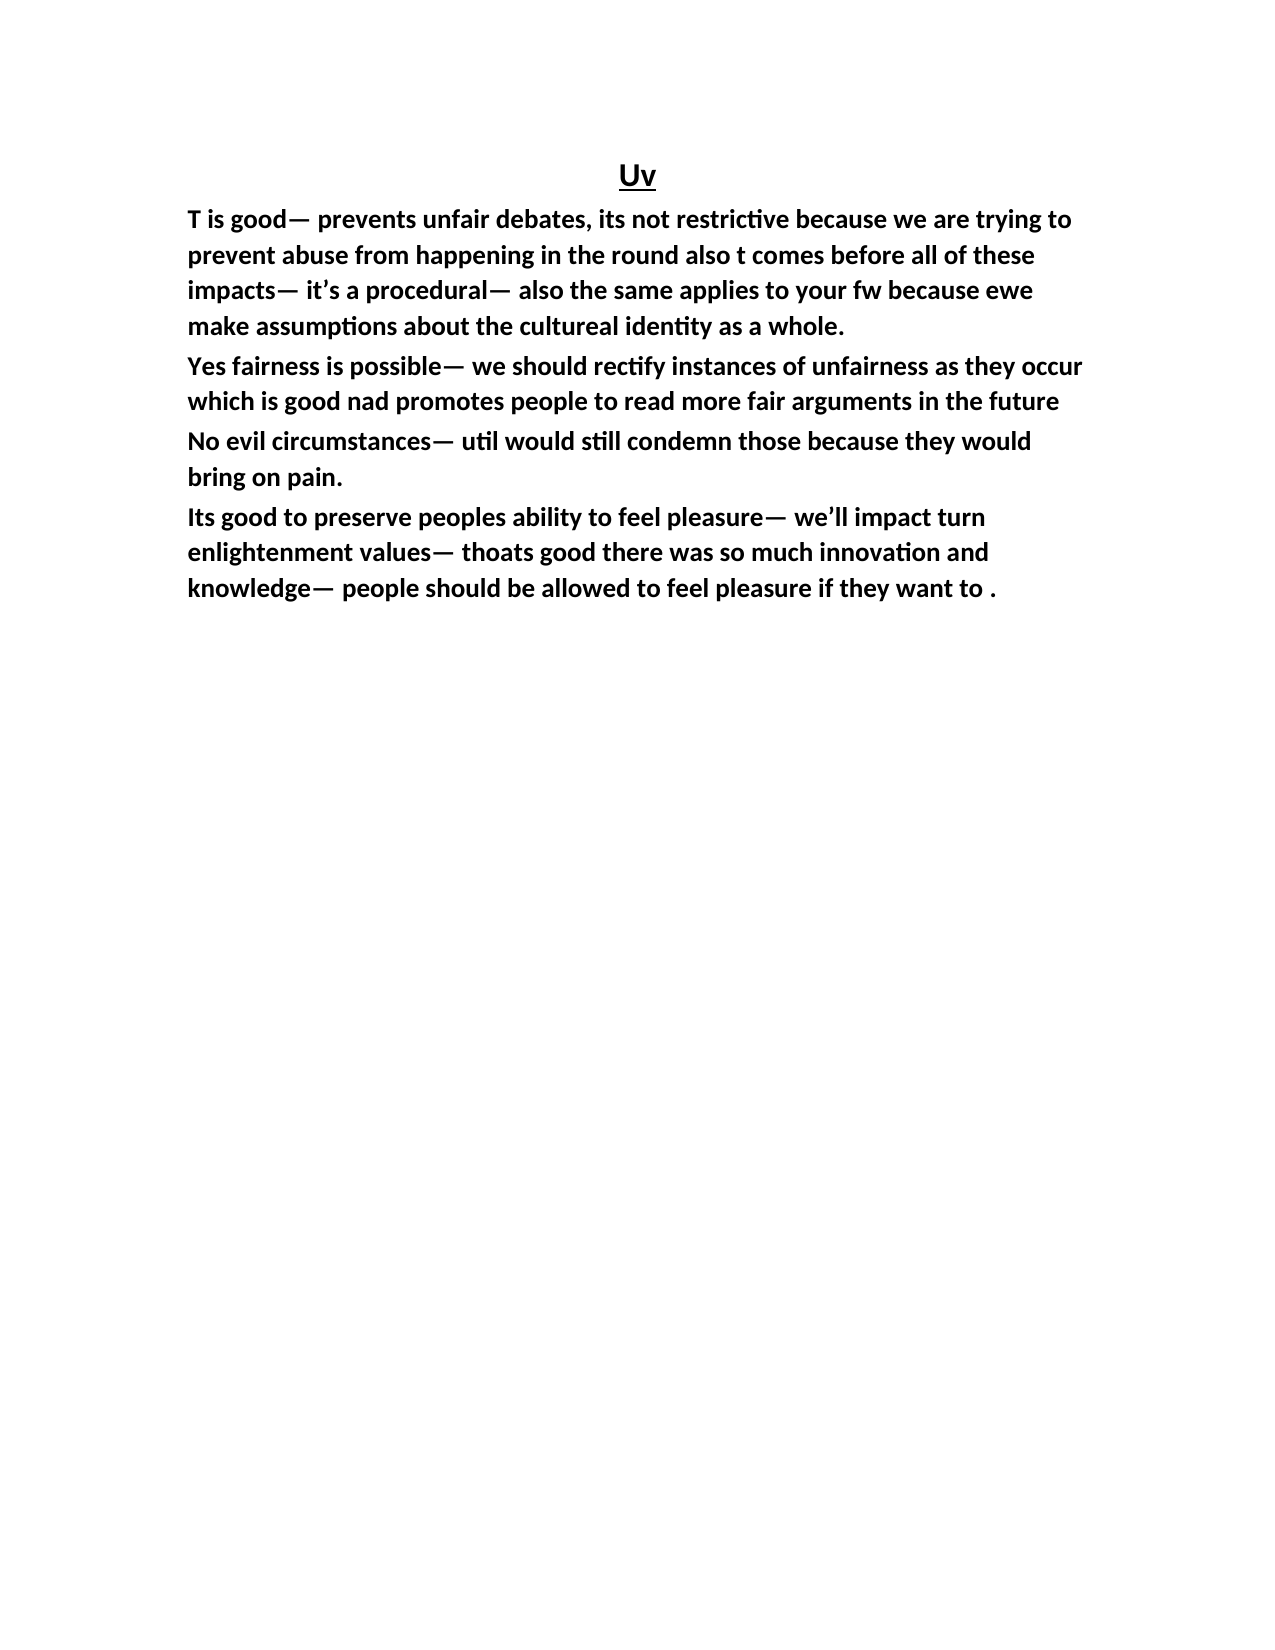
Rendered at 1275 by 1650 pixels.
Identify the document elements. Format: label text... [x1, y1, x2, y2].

subtitle No evil circumstances— util would still condemn those because they would bring on pain. [187, 424, 1087, 493]
subtitle Uv [187, 154, 1087, 195]
subtitle Yes fairness is possible— we should rectify instances of unfairness as they occur which is good nad promotes people to read more fair arguments in the future [187, 349, 1087, 418]
subtitle T is good— prevents unfair debates, its not restrictive because we are trying to prevent abuse from happening in the round also t comes before all of these impacts— it’s a procedural— also the same applies to your fw because ewe make assumptions about the cultureal identity as a whole. [187, 202, 1087, 342]
subtitle Its good to preserve peoples ability to feel pleasure— we’ll impact turn enlightenment values— thoats good there was so much innovation and knowledge— people should be allowed to feel pleasure if they want to . [187, 500, 1087, 604]
